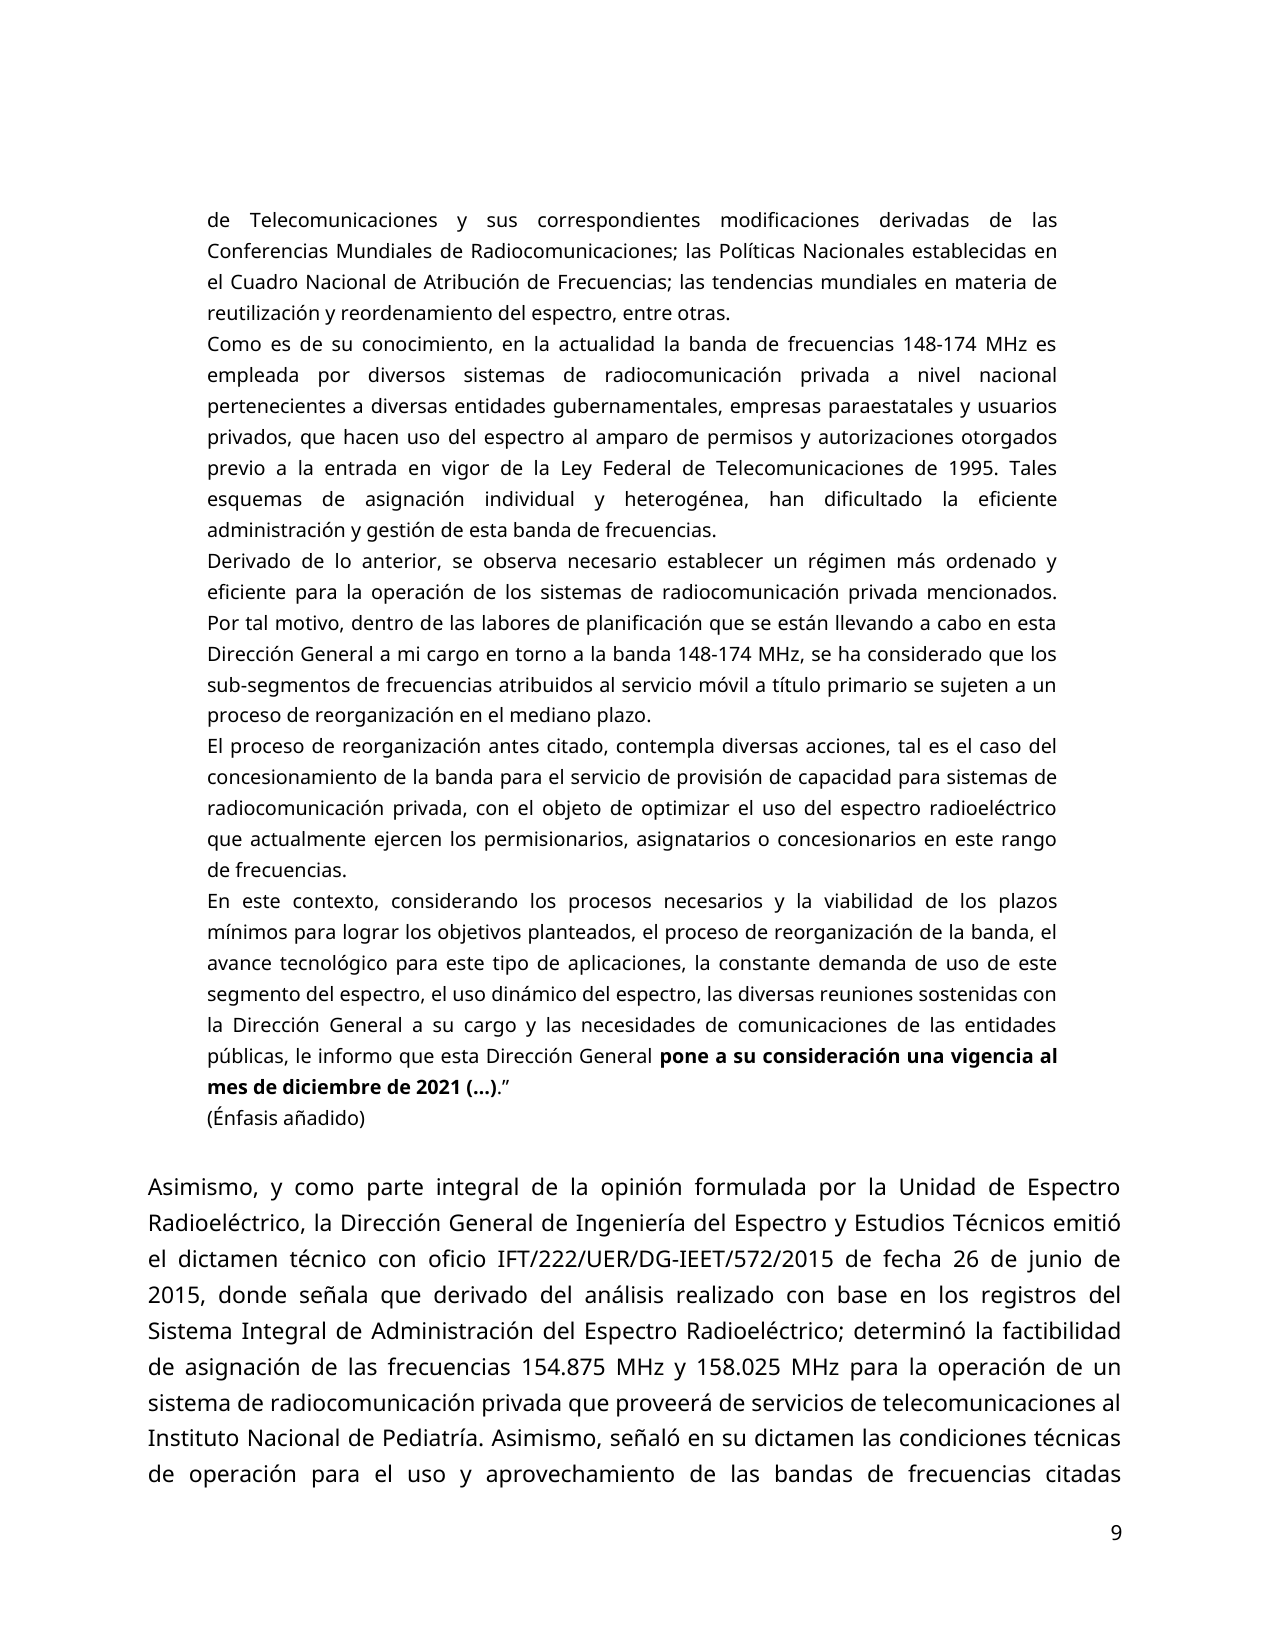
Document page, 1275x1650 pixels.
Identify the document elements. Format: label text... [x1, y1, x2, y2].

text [207, 207, 1058, 327]
text El proceso de reorganización antes citado, contempla diversas acciones, tal es el caso del concesionamiento de la banda para el servicio de provisión de capacidad para sistemas de radiocomunicación privada, con el objeto de optimizar el uso del espectro radioeléctrico que actualmente ejercen los permisionarios, asignatarios o concesionarios en este rango de frecuencias. [207, 733, 1058, 883]
text En este contexto, considerando los procesos necesarios y la viabilidad de los plazos mínimos para lograr los objetivos planteados, el proceso de reorganización de la banda, el avance tecnológico para este tipo de aplicaciones, la constante demanda de uso de este segmento del espectro, el uso dinámico del espectro, las diversas reuniones sostenidas con la Dirección General a su cargo y las necesidades de comunicaciones de las entidades públicas, le informo que esta Dirección General pone a su consideración una vigencia al mes de diciembre de 2021 (…).” [207, 887, 1058, 1100]
text Derivado de lo anterior, se observa necesario establecer un régimen más ordenado y eficiente para la operación de los sistemas de radiocomunicación privada mencionados. Por tal motivo, dentro de las labores de planificación que se están llevando a cabo en esta Dirección General a mi cargo en torno a la banda 148-174 MHz, se ha considerado que los sub-segmentos de frecuencias atribuidos al servicio móvil a título primario se sujeten a un proceso de reorganización en el mediano plazo. [207, 547, 1058, 729]
text Como es de su conocimiento, en la actualidad la banda de frecuencias 148-174 MHz es empleada por diversos sistemas de radiocomunicación privada a nivel nacional pertenecientes a diversas entidades gubernamentales, empresas paraestatales y usuarios privados, que hacen uso del espectro al amparo de permisos y autorizaciones otorgados previo a la entrada en vigor de la Ley Federal de Telecomunicaciones de 1995. Tales esquemas de asignación individual y heterogénea, han dificultado la eficiente administración y gestión de esta banda de frecuencias. [207, 331, 1058, 543]
text (Énfasis añadido) [148, 1104, 1122, 1131]
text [148, 1171, 1122, 1489]
